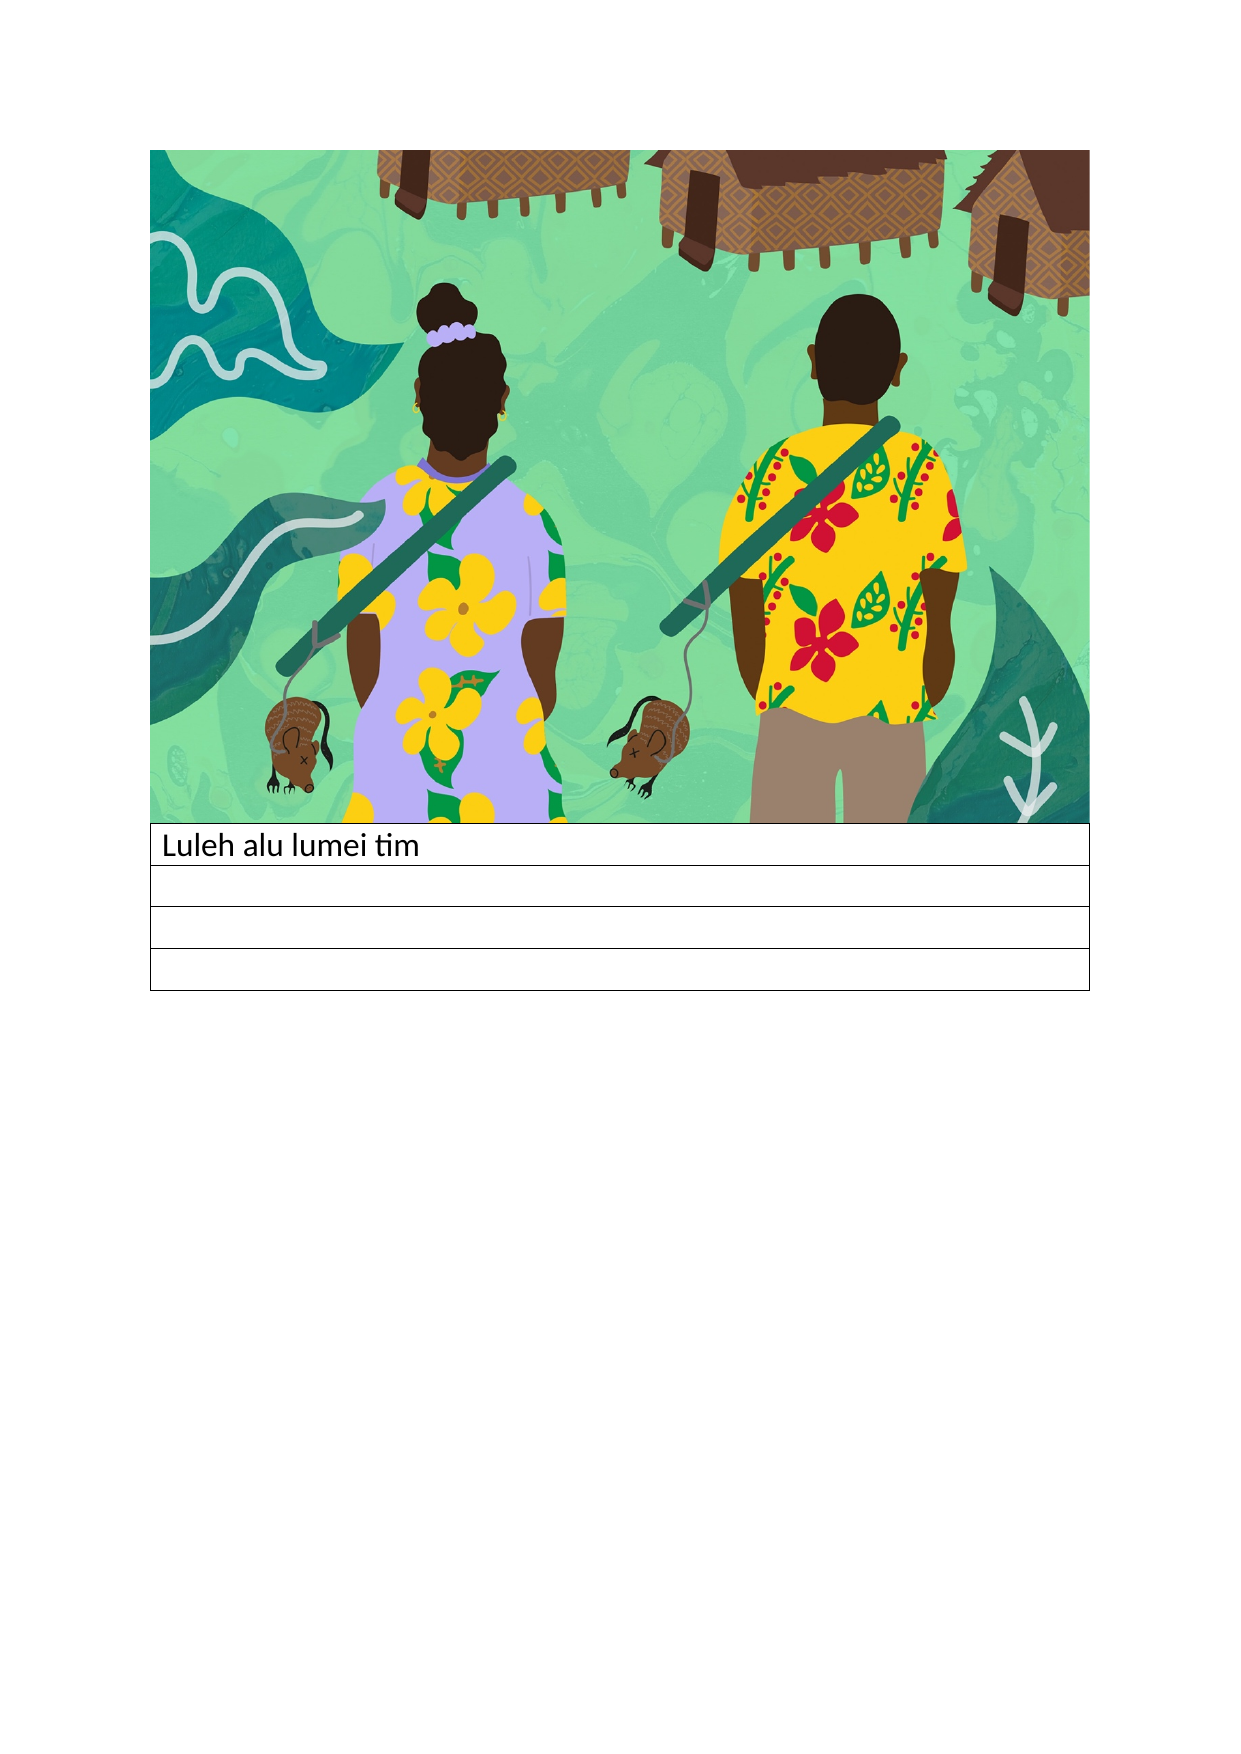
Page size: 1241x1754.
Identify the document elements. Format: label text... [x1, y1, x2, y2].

picture [150, 150, 1090, 823]
table_cell [151, 907, 1089, 948]
table_header Luleh alu lumei tim [151, 824, 1089, 864]
table_cell [151, 949, 1089, 990]
table_cell [151, 866, 1089, 906]
